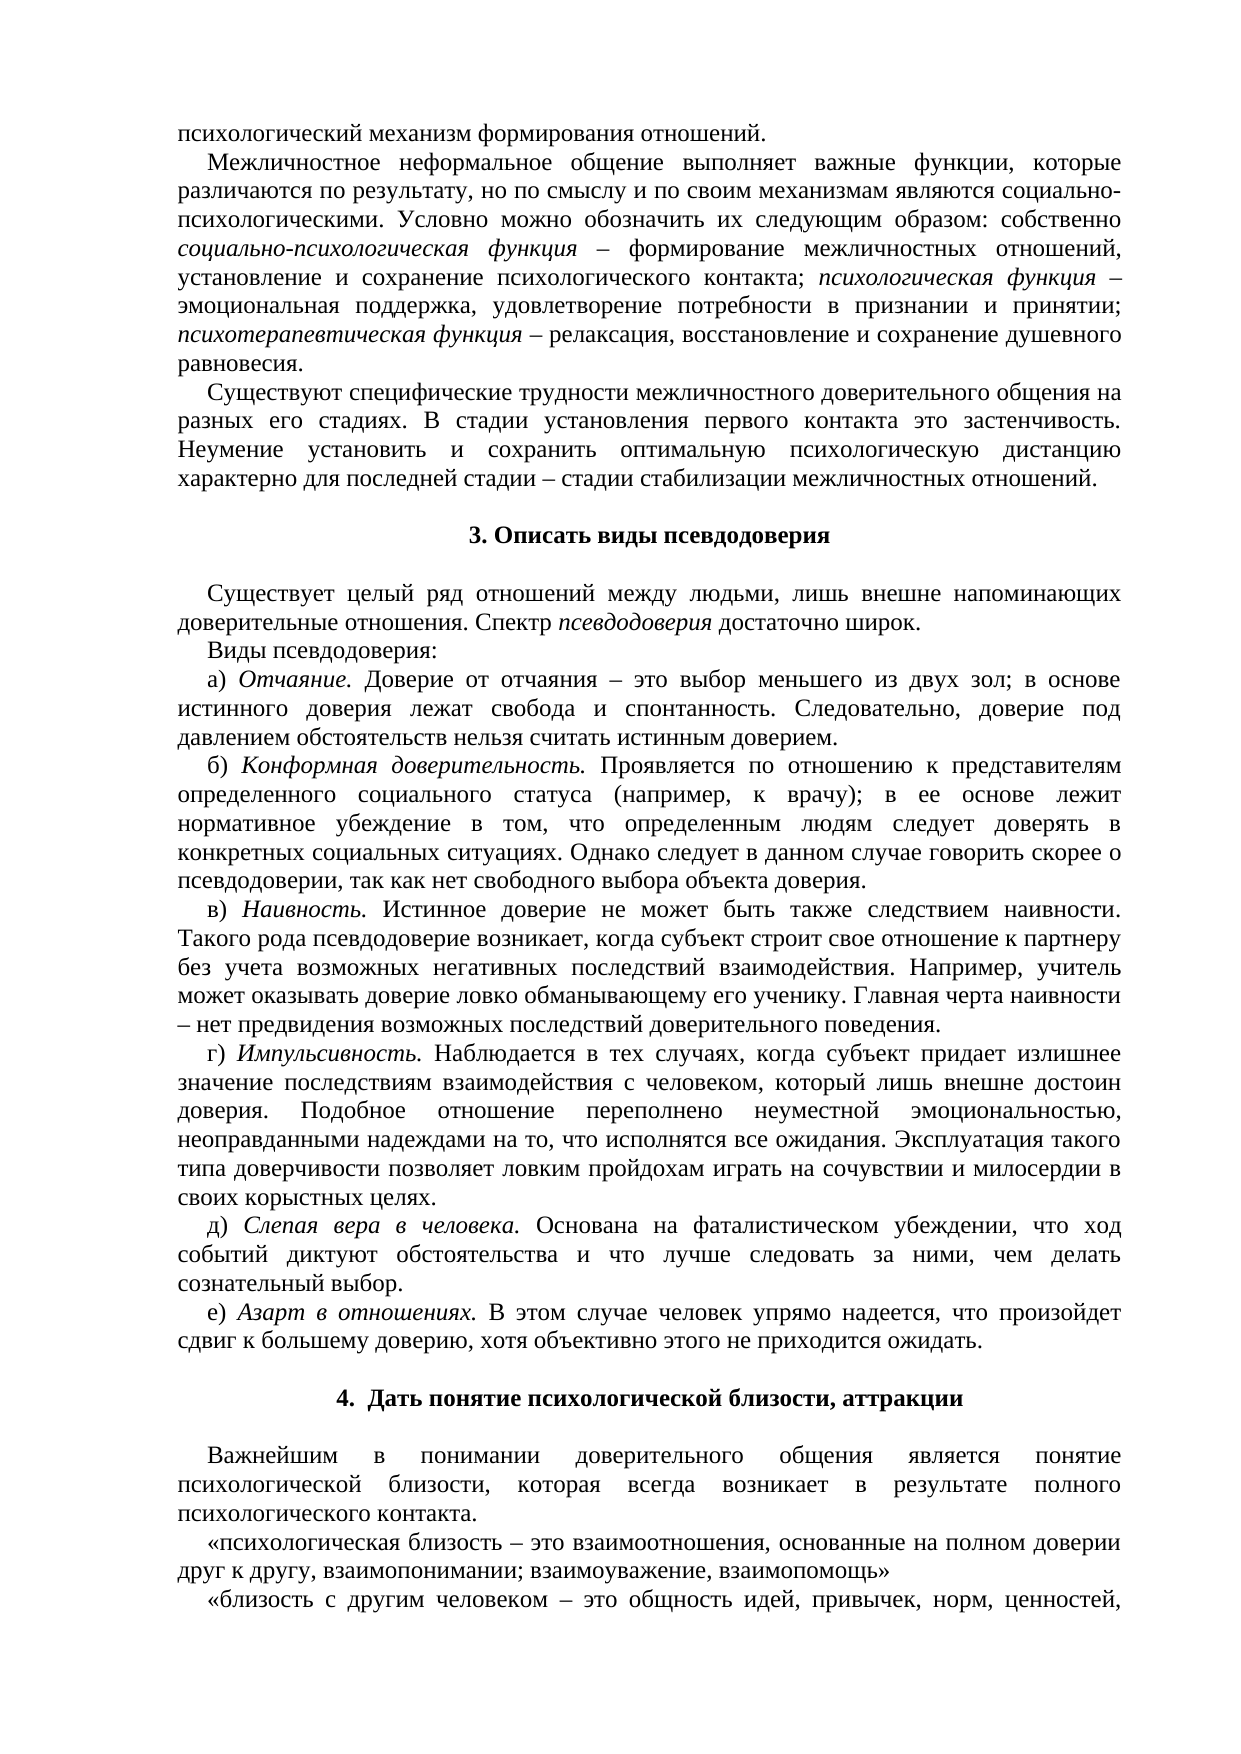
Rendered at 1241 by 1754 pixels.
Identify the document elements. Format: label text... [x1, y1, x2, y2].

text е) Азарт в отношениях. В этом случае человек упрямо надеется, что произойдет сдвиг к большему доверию, хотя объективно этого не приходится ожидать. [177, 1297, 1122, 1354]
text 4. Дать понятие психологической близости, аттракции [177, 1383, 1122, 1412]
text д) Слепая вера в человека. Основана на фаталистическом убеждении, что ход событий диктуют обстоятельства и что лучше следовать за ними, чем делать сознательный выбор. [177, 1211, 1122, 1297]
text а) Отчаяние. Доверие от отчаяния – это выбор меньшего из двух зол; в основе истинного доверия лежат свобода и спонтанность. Следовательно, доверие под давлением обстоятельств нельзя считать истинным доверием. [177, 664, 1122, 751]
text Важнейшим в понимании доверительного общения является понятие психологической близости, которая всегда возникает в результате полного психологического контакта. [177, 1441, 1122, 1527]
text «психологическая близость – это взаимоотношения, основанные на полном доверии друг к другу, взаимопонимании; взаимоуважение, взаимопомощь» [177, 1527, 1122, 1584]
text Виды псевдодоверия: [177, 636, 1122, 664]
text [177, 1584, 1122, 1613]
text Существует целый ряд отношений между людьми, лишь внешне напоминающих доверительные отношения. Спектр псевдодоверия достаточно широк. [177, 578, 1122, 636]
text 3. Описать виды псевдодоверия [177, 521, 1122, 549]
text в) Наивность. Истинное доверие не может быть также следствием наивности. Такого рода псевдодоверие возникает, когда субъект строит свое отношение к партнеру без учета возможных негативных последствий взаимодействия. Например, учитель может оказывать доверие ловко обманывающему его ученику. Главная черта наивности – нет предвидения возможных последствий доверительного поведения. [177, 894, 1122, 1038]
text Существуют специфические трудности межличностного доверительного общения на разных его стадиях. В стадии установления первого контакта это застенчивость. Неумение установить и сохранить оптимальную психологическую дистанцию характерно для последней стадии – стадии стабилизации межличностных отношений. [177, 377, 1122, 492]
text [177, 118, 1122, 147]
text Межличностное неформальное общение выполняет важные функции, которые различаются по результату, но по смыслу и по своим механизмам являются социально-психологическими. Условно можно обозначить их следующим образом: собственно социально-психологическая функция – формирование межличностных отношений, установление и сохранение психологического контакта; психологическая функция – эмоциональная поддержка, удовлетворение потребности в признании и принятии; психотерапевтическая функция – релаксация, восстановление и сохранение душевного равновесия. [177, 147, 1122, 377]
text г) Импульсивность. Наблюдается в тех случаях, когда субъект придает излишнее значение последствиям взаимодействия с человеком, который лишь внешне достоин доверия. Подобное отношение переполнено неуместной эмоциональностью, неоправданными надеждами на то, что исполнятся все ожидания. Эксплуатация такого типа доверчивости позволяет ловким пройдохам играть на сочувствии и милосердии в своих корыстных целях. [177, 1038, 1122, 1211]
text б) Конформная доверительность. Проявляется по отношению к представителям определенного социального статуса (например, к врачу); в ее основе лежит нормативное убеждение в том, что определенным людям следует доверять в конкретных социальных ситуациях. Однако следует в данном случае говорить скорее о псевдодоверии, так как нет свободного выбора объекта доверия. [177, 751, 1122, 894]
